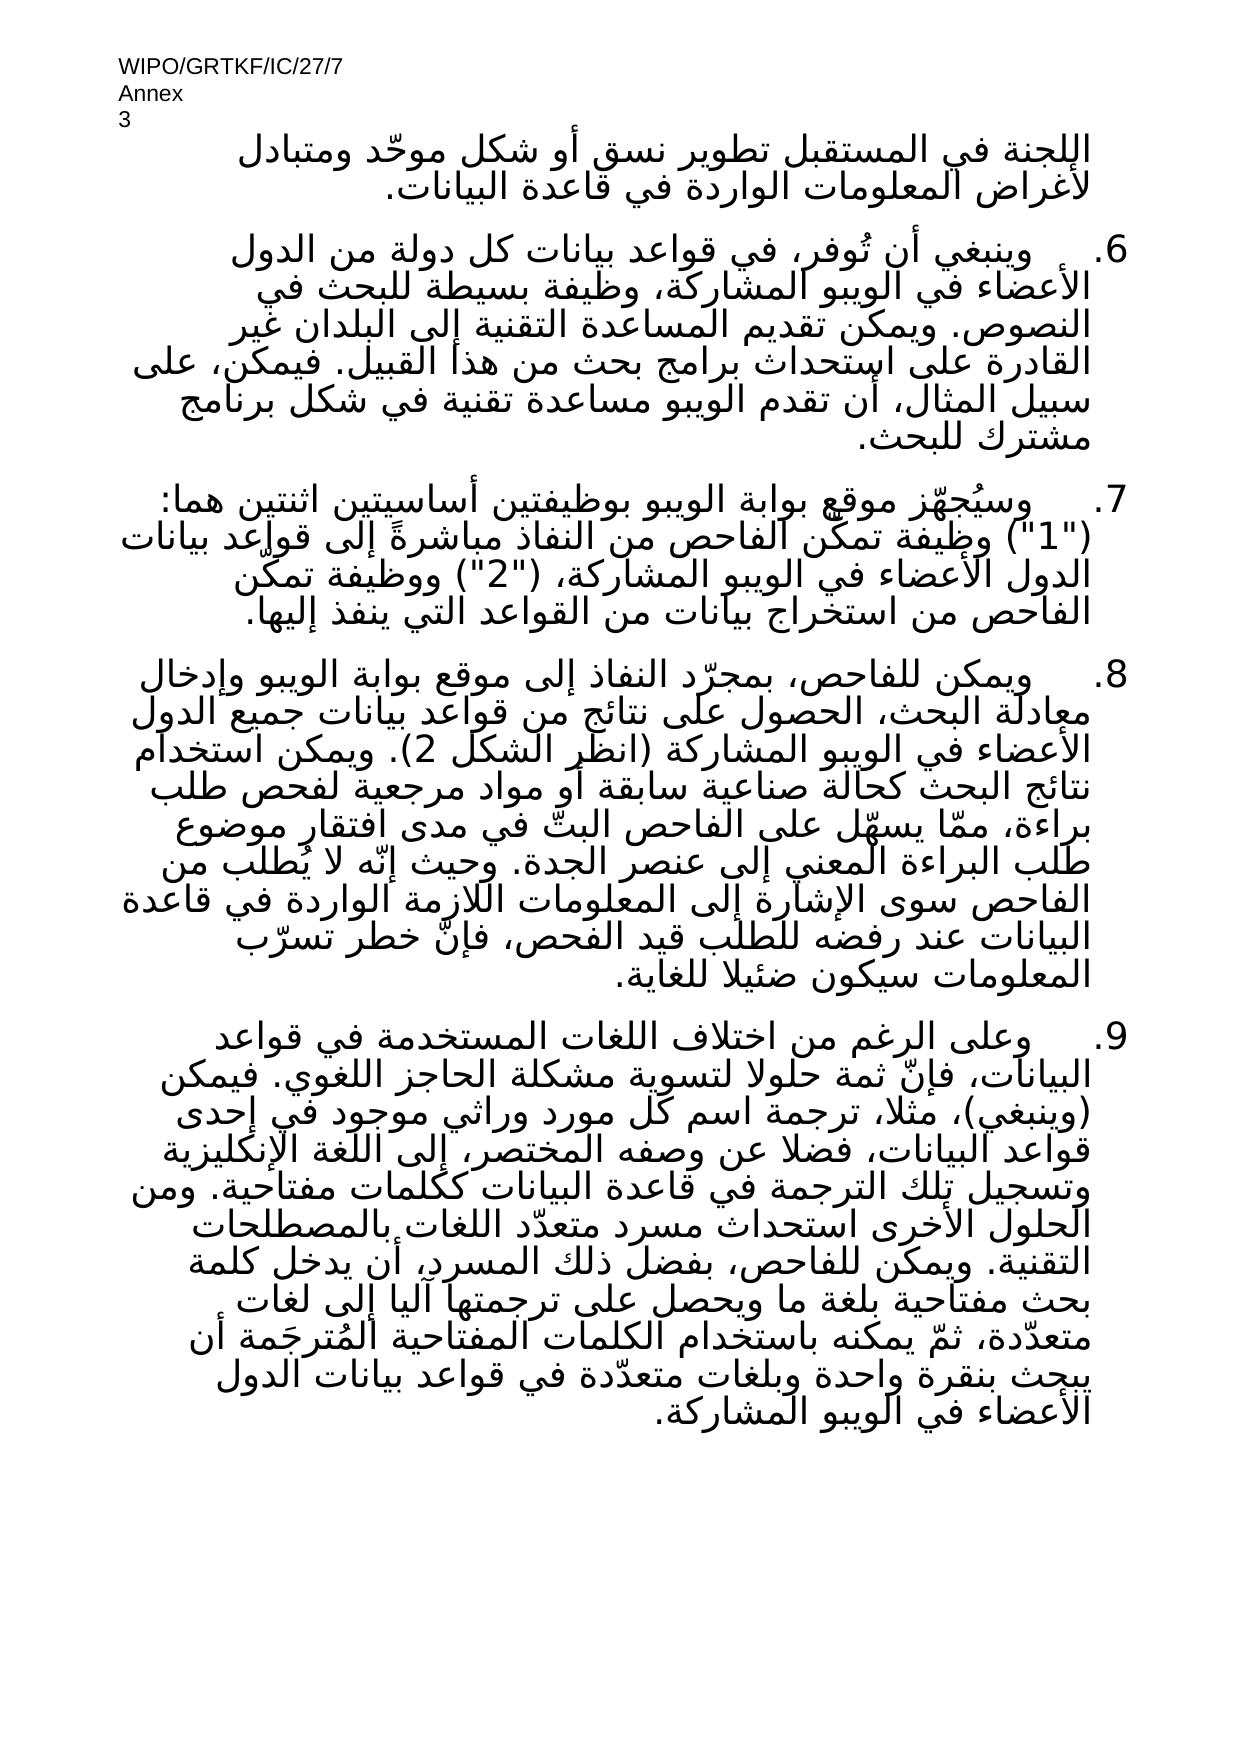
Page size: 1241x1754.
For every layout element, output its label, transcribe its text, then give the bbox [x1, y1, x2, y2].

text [118, 132, 1092, 207]
text وينبغي أن تُوفر، في قواعد بيانات كل دولة من الدول الأعضاء في الويبو المشاركة، وظيفة بسيطة للبحث في النصوص. ويمكن تقديم المساعدة التقنية إلى البلدان غير القادرة على استحداث برامج بحث من هذا القبيل. فيمكن، على سبيل المثال، أن تقدم الويبو مساعدة تقنية في شكل برنامج مشترك للبحث. [118, 232, 1092, 457]
text وعلى الرغم من اختلاف اللغات المستخدمة في قواعد البيانات، فإنّ ثمة حلولا لتسوية مشكلة الحاجز اللغوي. فيمكن (وينبغي)، مثلا، ترجمة اسم كل مورد وراثي موجود في إحدى قواعد البيانات، فضلا عن وصفه المختصر، إلى اللغة الإنكليزية وتسجيل تلك الترجمة في قاعدة البيانات ككلمات مفتاحية. ومن الحلول الأخرى استحداث مسرد متعدّد اللغات بالمصطلحات التقنية. ويمكن للفاحص، بفضل ذلك المسرد، أن يدخل كلمة بحث مفتاحية بلغة ما ويحصل على ترجمتها آليا إلى لغات متعدّدة، ثمّ يمكنه باستخدام الكلمات المفتاحية المُترجَمة أن يبحث بنقرة واحدة وبلغات متعدّدة في قواعد بيانات الدول الأعضاء في الويبو المشاركة. [118, 1020, 1092, 1432]
text ويمكن للفاحص، بمجرّد النفاذ إلى موقع بوابة الويبو وإدخال معادلة البحث، الحصول على نتائج من قواعد بيانات جميع الدول الأعضاء في الويبو المشاركة (انظر الشكل 2). ويمكن استخدام نتائج البحث كحالة صناعية سابقة أو مواد مرجعية لفحص طلب براءة، ممّا يسهّل على الفاحص البتّ في مدى افتقار موضوع طلب البراءة المعني إلى عنصر الجدة. وحيث إنّه لا يُطلب من الفاحص سوى الإشارة إلى المعلومات اللازمة الواردة في قاعدة البيانات عند رفضه للطلب قيد الفحص، فإنّ خطر تسرّب المعلومات سيكون ضئيلا للغاية. [118, 657, 1092, 995]
text وسيُجهّز موقع بوابة الويبو بوظيفتين أساسيتين اثنتين هما: ("1") وظيفة تمكّن الفاحص من النفاذ مباشرةً إلى قواعد بيانات الدول الأعضاء في الويبو المشاركة، ("2") ووظيفة تمكّن الفاحص من استخراج بيانات من القواعد التي ينفذ إليها. [118, 482, 1092, 632]
